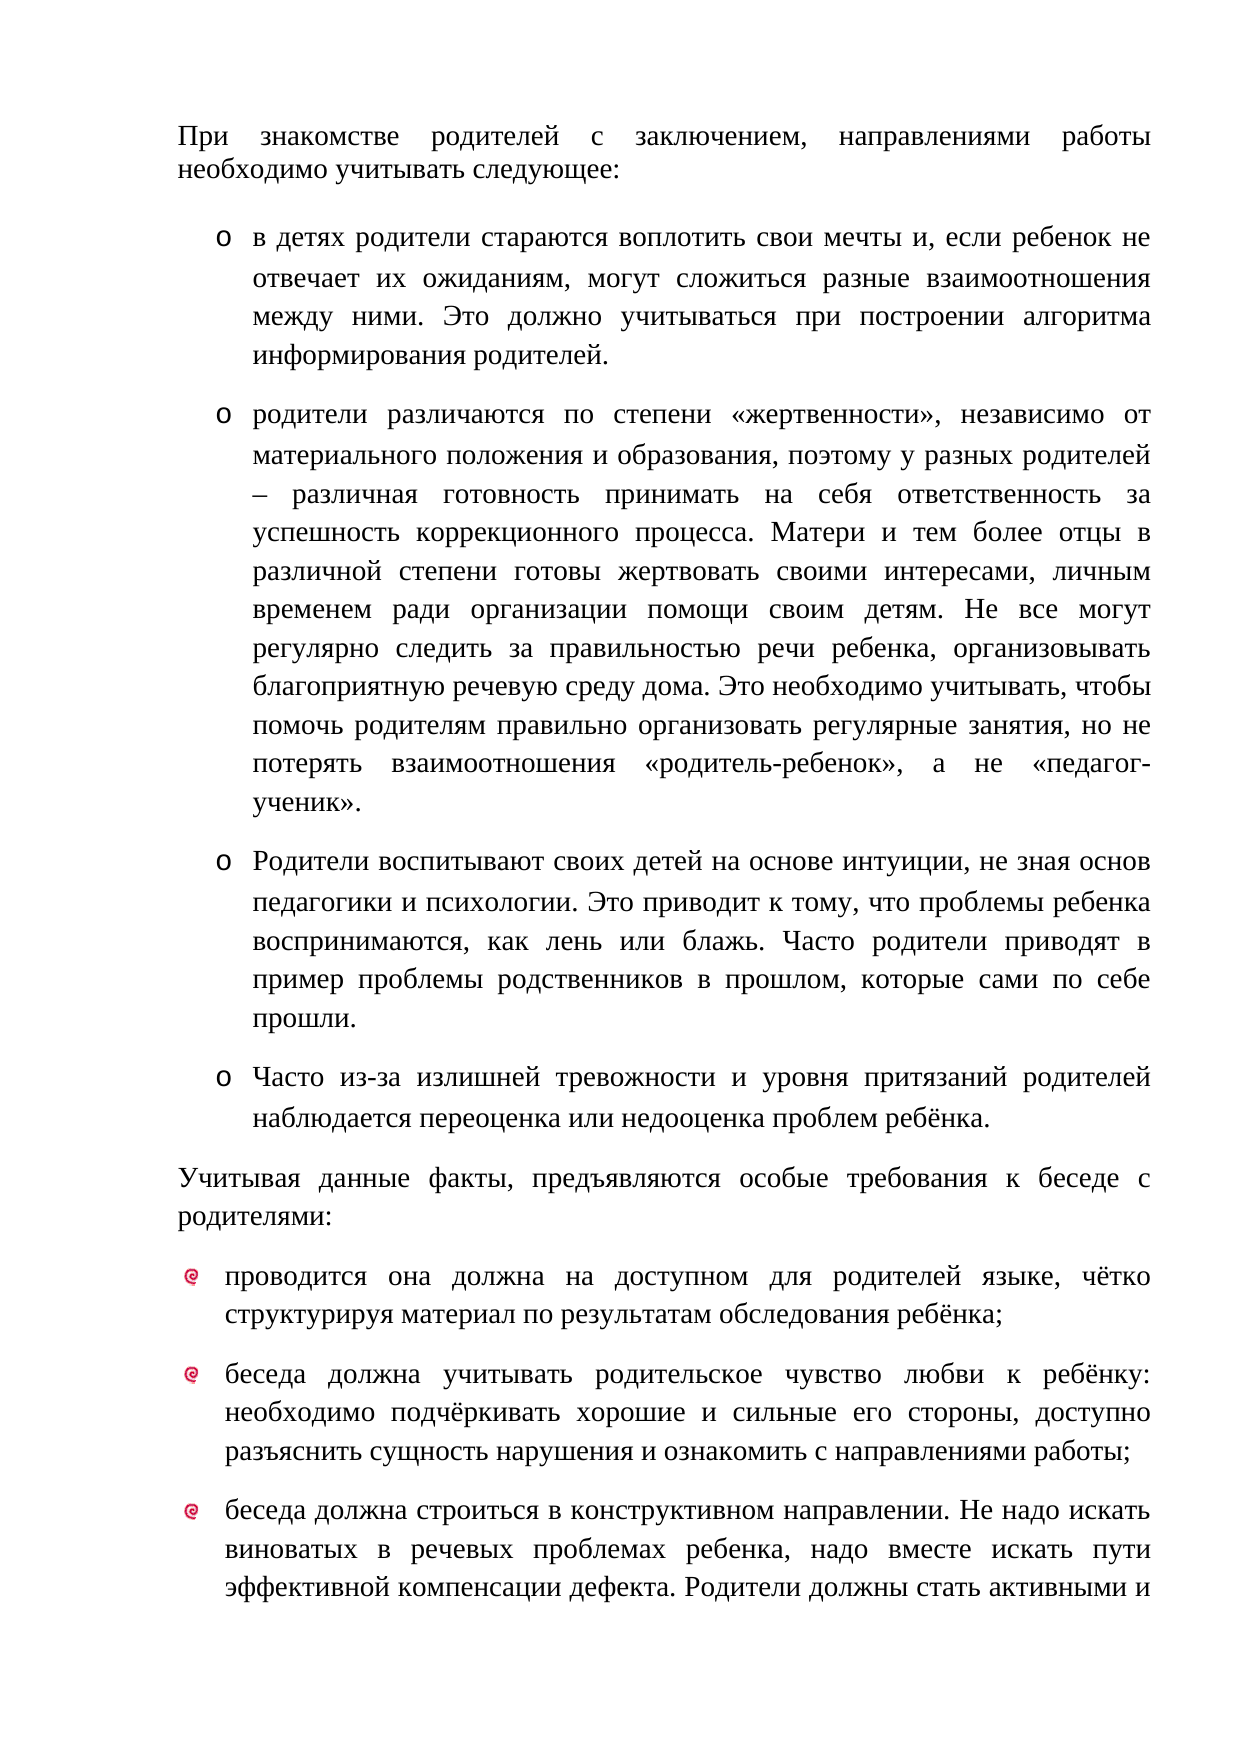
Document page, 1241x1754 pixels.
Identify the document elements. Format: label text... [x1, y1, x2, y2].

list Часто из-за излишней тревожности и уровня притязаний родителей наблюдается переоценка или недооценка проблем ребёнка. [215, 1059, 1152, 1134]
list Учитывая данные факты, предъявляются особые требования к беседе с родителями: [177, 1160, 1152, 1232]
picture [184, 1366, 199, 1384]
list родители различаются по степени «жертвенности», независимо от материального положения и образования, поэтому у разных родителей – различная готовность принимать на себя ответственность за успешность коррекционного процесса. Матери и тем более отцы в различной степени готовы жертвовать своими интересами, личным временем ради организации помощи своим детям. Не все могут регулярно следить за правильностью речи ребенка, организовывать благоприятную речевую среду дома. Это необходимо учитывать, чтобы помочь родителям правильно организовать регулярные занятия, но не потерять взаимоотношения «родитель-ребенок», а не «педагог-ученик». [215, 396, 1152, 818]
list проводится она должна на доступном для родителей языке, чётко структурируя материал по результатам обследования ребёнка; [183, 1258, 1152, 1330]
list Родители воспитывают своих детей на основе интуиции, не зная основ педагогики и психологии. Это приводит к тому, что проблемы ребенка воспринимаются, как лень или блажь. Часто родители приводят в пример проблемы родственников в прошлом, которые сами по себе прошли. [215, 843, 1152, 1034]
list беседа должна учитывать родительское чувство любви к ребёнку: необходимо подчёркивать хорошие и сильные его стороны, доступно разъяснить сущность нарушения и ознакомить с направлениями работы; [183, 1356, 1152, 1466]
text При знакомстве родителей с заключением, направлениями работы необходимо учитывать следующее: [177, 118, 1152, 185]
picture [184, 1503, 199, 1520]
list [183, 1492, 1152, 1603]
picture [184, 1268, 199, 1286]
list в детях родители стараются воплотить свои мечты и, если ребенок не отвечает их ожиданиям, могут сложиться разные взаимоотношения между ними. Это должно учитываться при построении алгоритма информирования родителей. [215, 219, 1152, 370]
